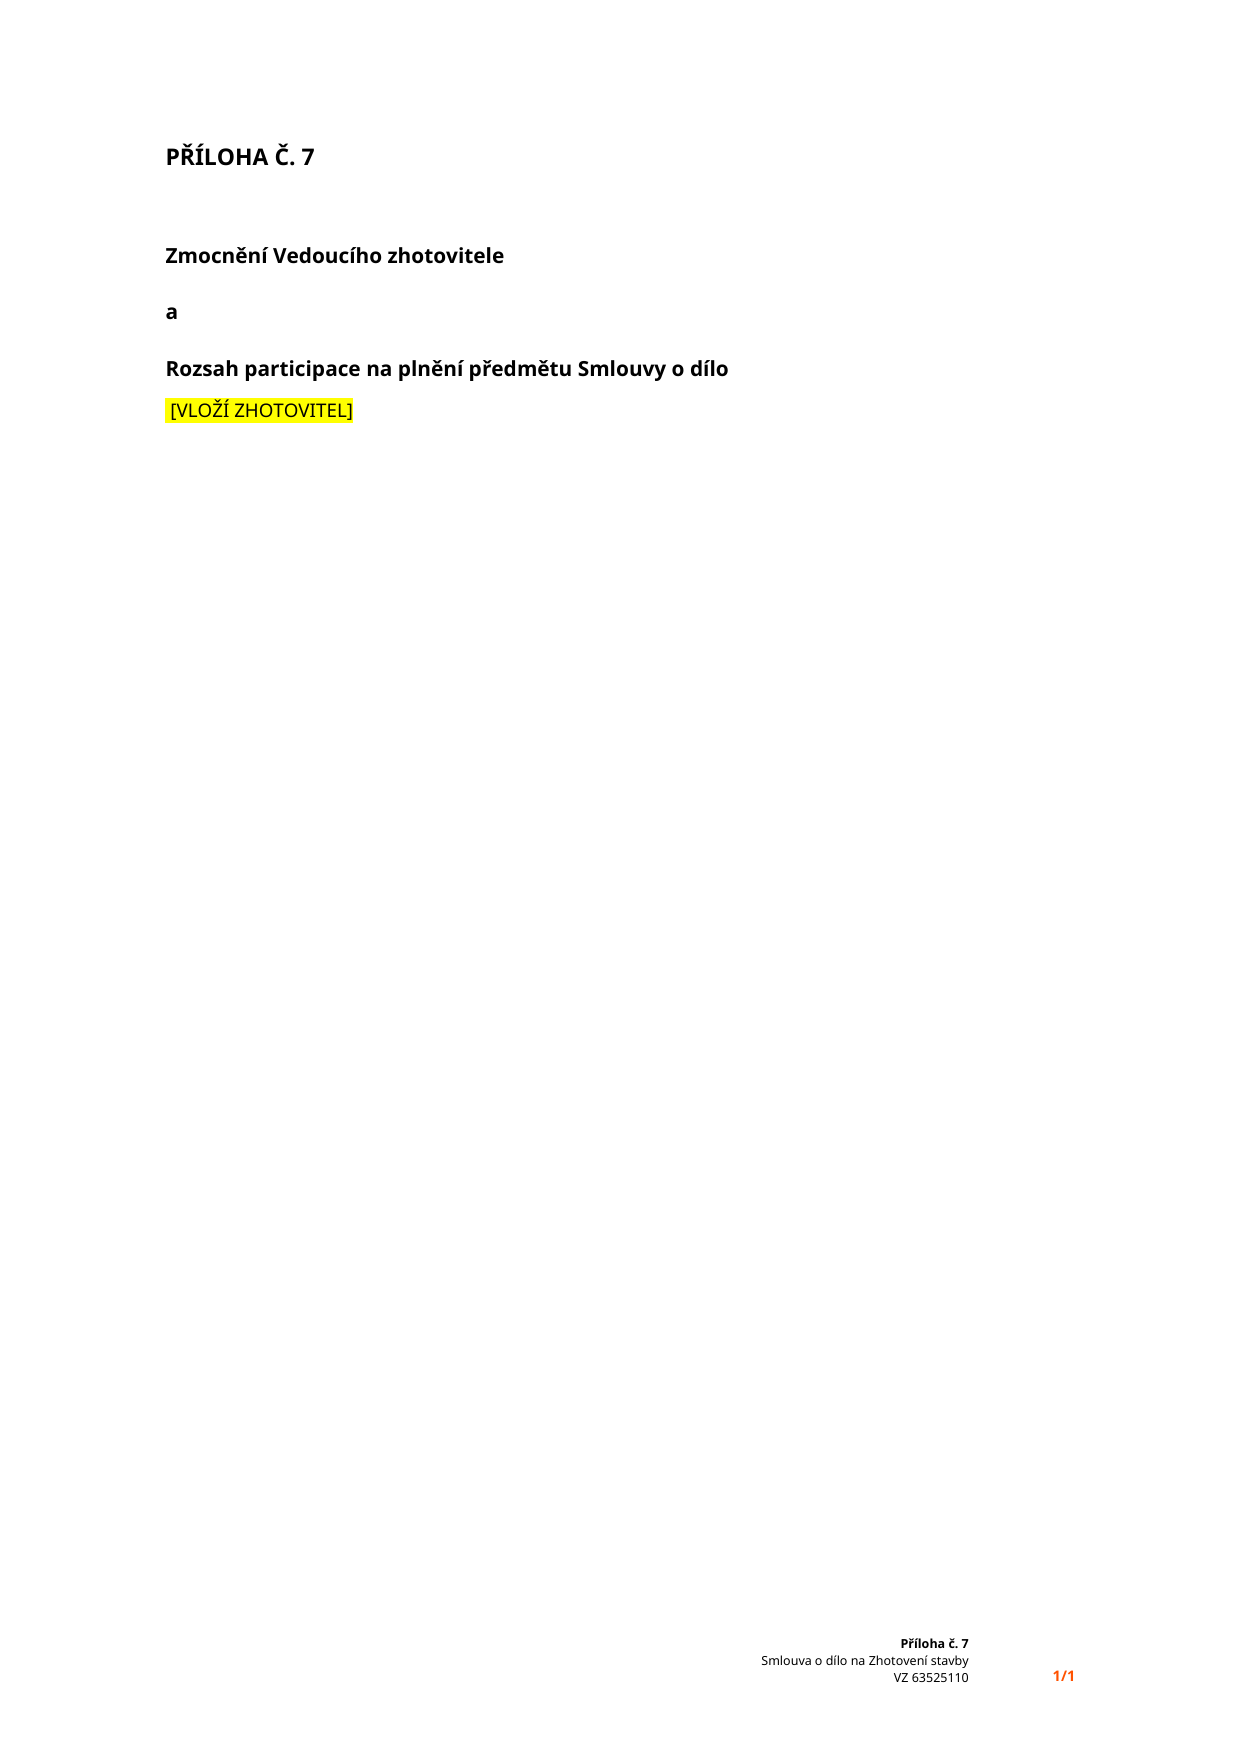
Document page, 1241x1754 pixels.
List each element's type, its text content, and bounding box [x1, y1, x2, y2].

text a [165, 297, 1075, 326]
text Příloha č. 7 [165, 141, 1075, 173]
text [VLOŽÍ ZHOTOVITEL] [165, 397, 1075, 423]
text Zmocnění Vedoucího zhotovitele [165, 241, 1075, 270]
text Rozsah participace na plnění předmětu Smlouvy o dílo [165, 354, 1075, 382]
